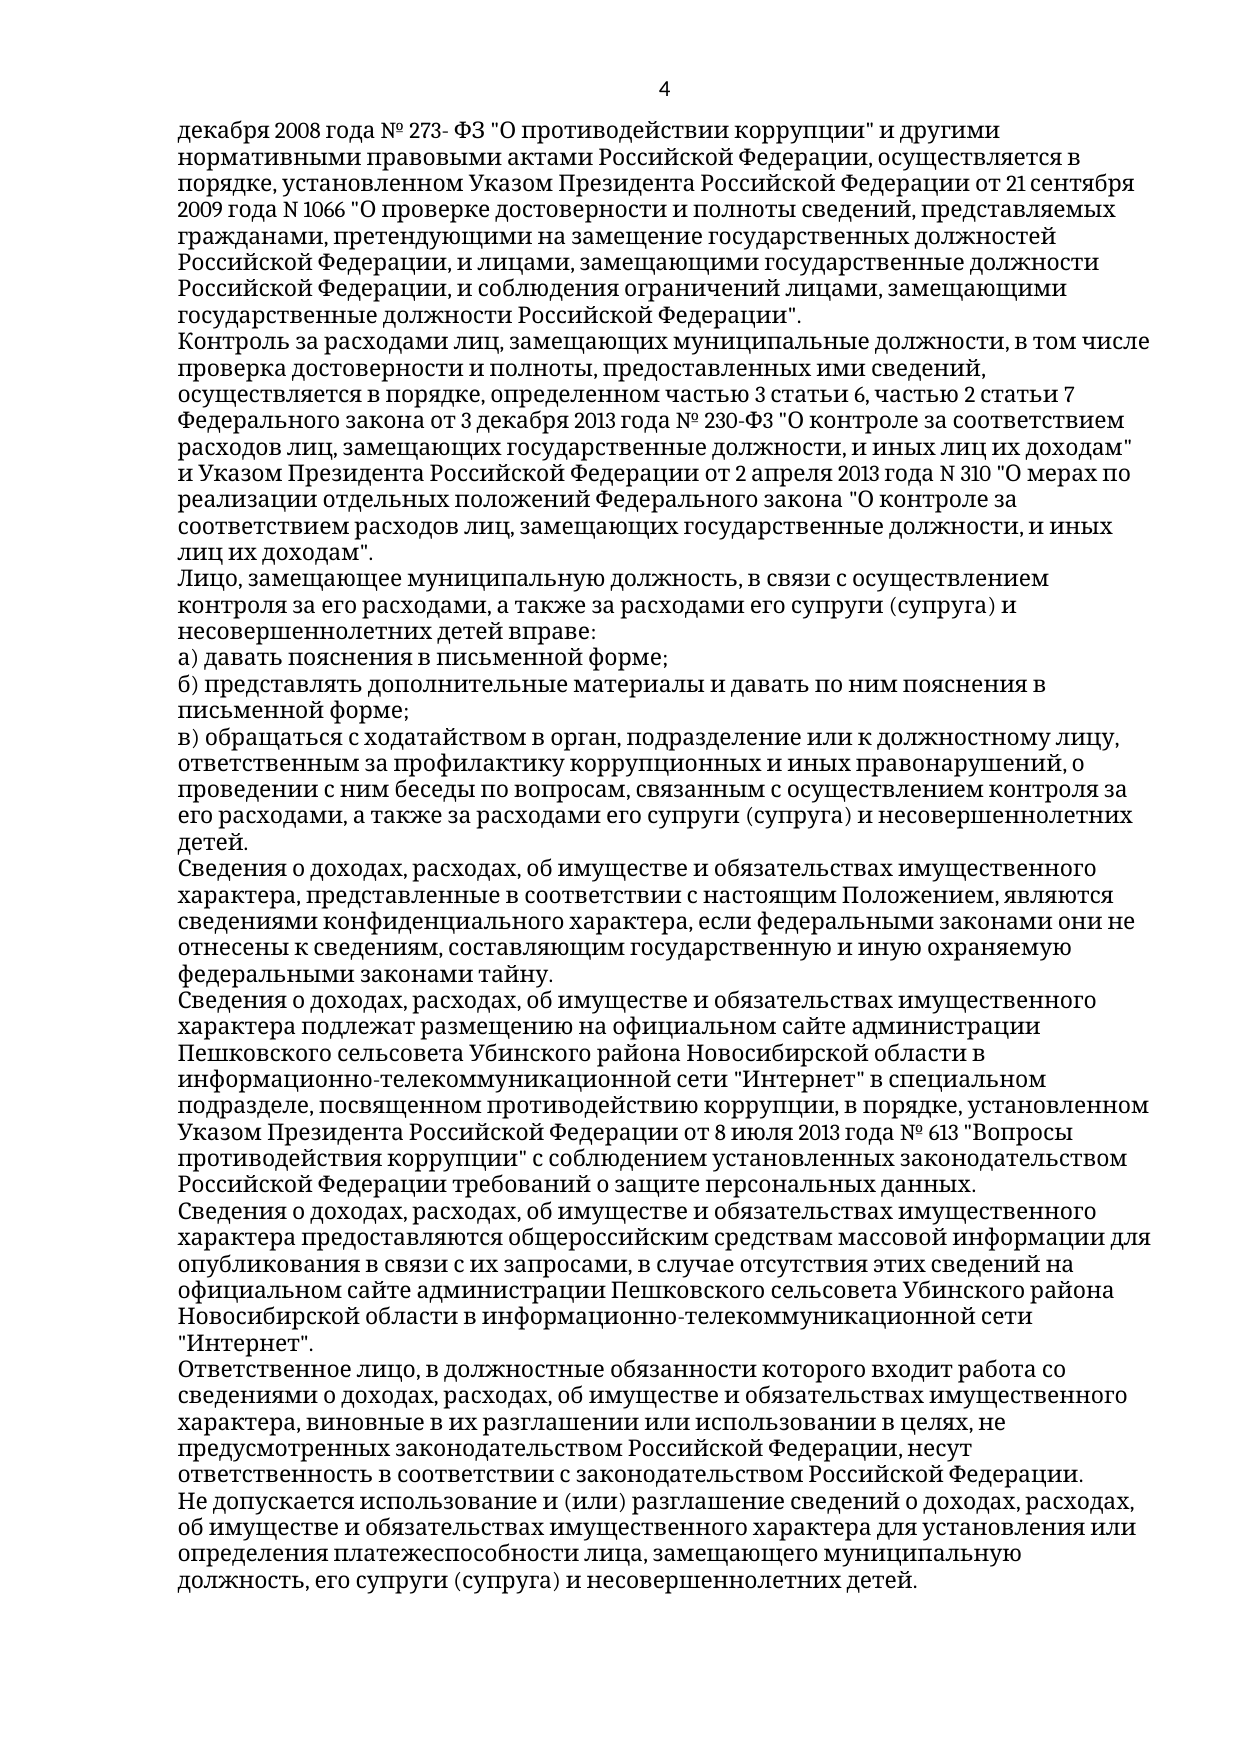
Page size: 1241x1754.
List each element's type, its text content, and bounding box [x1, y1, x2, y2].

text Сведения о доходах, расходах, об имуществе и обязательствах имущественного характера, представленные в соответствии с настоящим Положением, являются сведениями конфиденциального характера, если федеральными законами они не отнесены к сведениям, составляющим государственную и иную охраняемую федеральными законами тайну. [177, 856, 1152, 988]
text в) обращаться с ходатайством в орган, подразделение или к должностному лицу, ответственным за профилактику коррупционных и иных правонарушений, о проведении с ним беседы по вопросам, связанным с осуществлением контроля за его расходами, а также за расходами его супруги (супруга) и несовершеннолетних детей. [177, 724, 1152, 856]
text Контроль за расходами лиц, замещающих муниципальные должности, в том числе проверка достоверности и полноты, предоставленных ими сведений, осуществляется в порядке, определенном частью 3 статьи 6, частью 2 статьи 7 Федерального закона от 3 декабря 2013 года № 230-Ф3 "О контроле за соответствием расходов лиц, замещающих государственные должности, и иных лиц их доходам" и Указом Президента Российской Федерации от 2 апреля 2013 года N 310 "О мерах по реализации отдельных положений Федерального закона "О контроле за соответствием расходов лиц, замещающих государственные должности, и иных лиц их доходам". [177, 329, 1152, 566]
text Ответственное лицо, в должностные обязанности которого входит работа со сведениями о доходах, расходах, об имуществе и обязательствах имущественного характера, виновные в их разглашении или использовании в целях, не предусмотренных законодательством Российской Федерации, несут ответственность в соответствии с законодательством Российской Федерации. [177, 1357, 1152, 1488]
text а) давать пояснения в письменной форме; [177, 645, 1152, 672]
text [177, 118, 1152, 329]
text Сведения о доходах, расходах, об имуществе и обязательствах имущественного характера подлежат размещению на официальном сайте администрации Пешковского сельсовета Убинского района Новосибирской области в информационно-телекоммуникационной сети "Интернет" в специальном подразделе, посвященном противодействию коррупции, в порядке, установленном Указом Президента Российской Федерации от 8 июля 2013 года № 613 "Вопросы противодействия коррупции" с соблюдением установленных законодательством Российской Федерации требований о защите персональных данных. [177, 988, 1152, 1199]
text б) представлять дополнительные материалы и давать по ним пояснения в письменной форме; [177, 672, 1152, 724]
text Лицо, замещающее муниципальную должность, в связи с осуществлением контроля за его расходами, а также за расходами его супруги (супруга) и несовершеннолетних детей вправе: [177, 566, 1152, 645]
text Не допускается использование и (или) разглашение сведений о доходах, расходах, об имуществе и обязательствах имущественного характера для установления или определения платежеспособности лица, замещающего муниципальную должность, его супруги (супруга) и несовершеннолетних детей. [177, 1488, 1152, 1594]
text Сведения о доходах, расходах, об имуществе и обязательствах имущественного характера предоставляются общероссийским средствам массовой информации для опубликования в связи с их запросами, в случае отсутствия этих сведений на официальном сайте администрации Пешковского сельсовета Убинского района Новосибирской области в информационно-телекоммуникационной сети "Интернет". [177, 1199, 1152, 1357]
